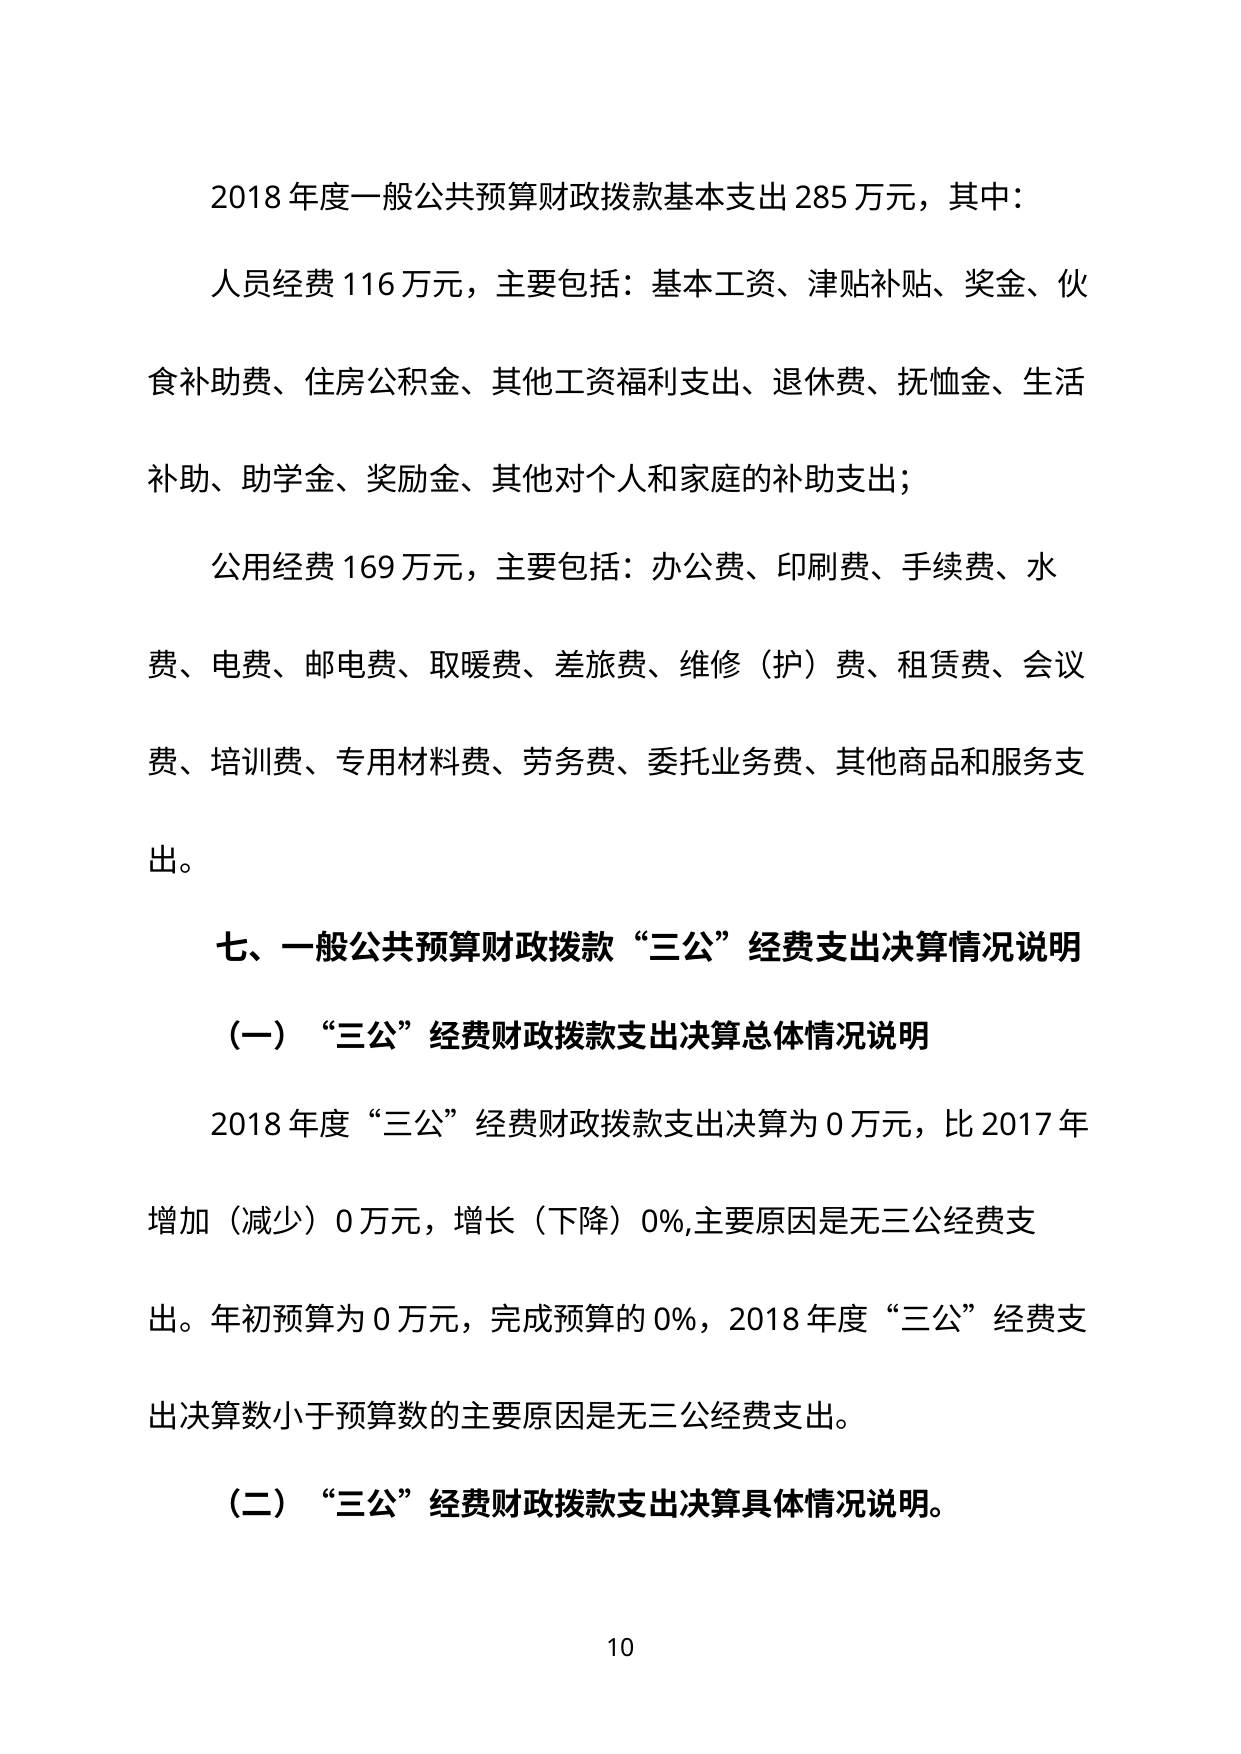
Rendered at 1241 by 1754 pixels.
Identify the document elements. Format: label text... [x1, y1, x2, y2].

list 公用经费169万元，主要包括：办公费、印刷费、手续费、水费、电费、邮电费、取暖费、差旅费、维修（护）费、租赁费、会议费、培训费、专用材料费、劳务费、委托业务费、其他商品和服务支出。 [148, 532, 1092, 890]
list 七、一般公共预算财政拨款“三公”经费支出决算情况说明 [148, 912, 1092, 977]
list 2018年度一般公共预算财政拨款基本支出285万元，其中： [148, 162, 1092, 227]
list 2018年度“三公”经费财政拨款支出决算为0万元，比2017年增加（减少）0万元，增长（下降）0%,主要原因是无三公经费支出。年初预算为0万元，完成预算的0%，2018年度“三公”经费支出决算数小于预算数的主要原因是无三公经费支出。 [148, 1089, 1092, 1447]
list （二）“三公”经费财政拨款支出决算具体情况说明。 [148, 1469, 1092, 1534]
list （一）“三公”经费财政拨款支出决算总体情况说明 [148, 1001, 1092, 1066]
list 人员经费116万元，主要包括：基本工资、津贴补贴、奖金、伙食补助费、住房公积金、其他工资福利支出、退休费、抚恤金、生活补助、助学金、奖励金、其他对个人和家庭的补助支出； [148, 250, 1092, 510]
